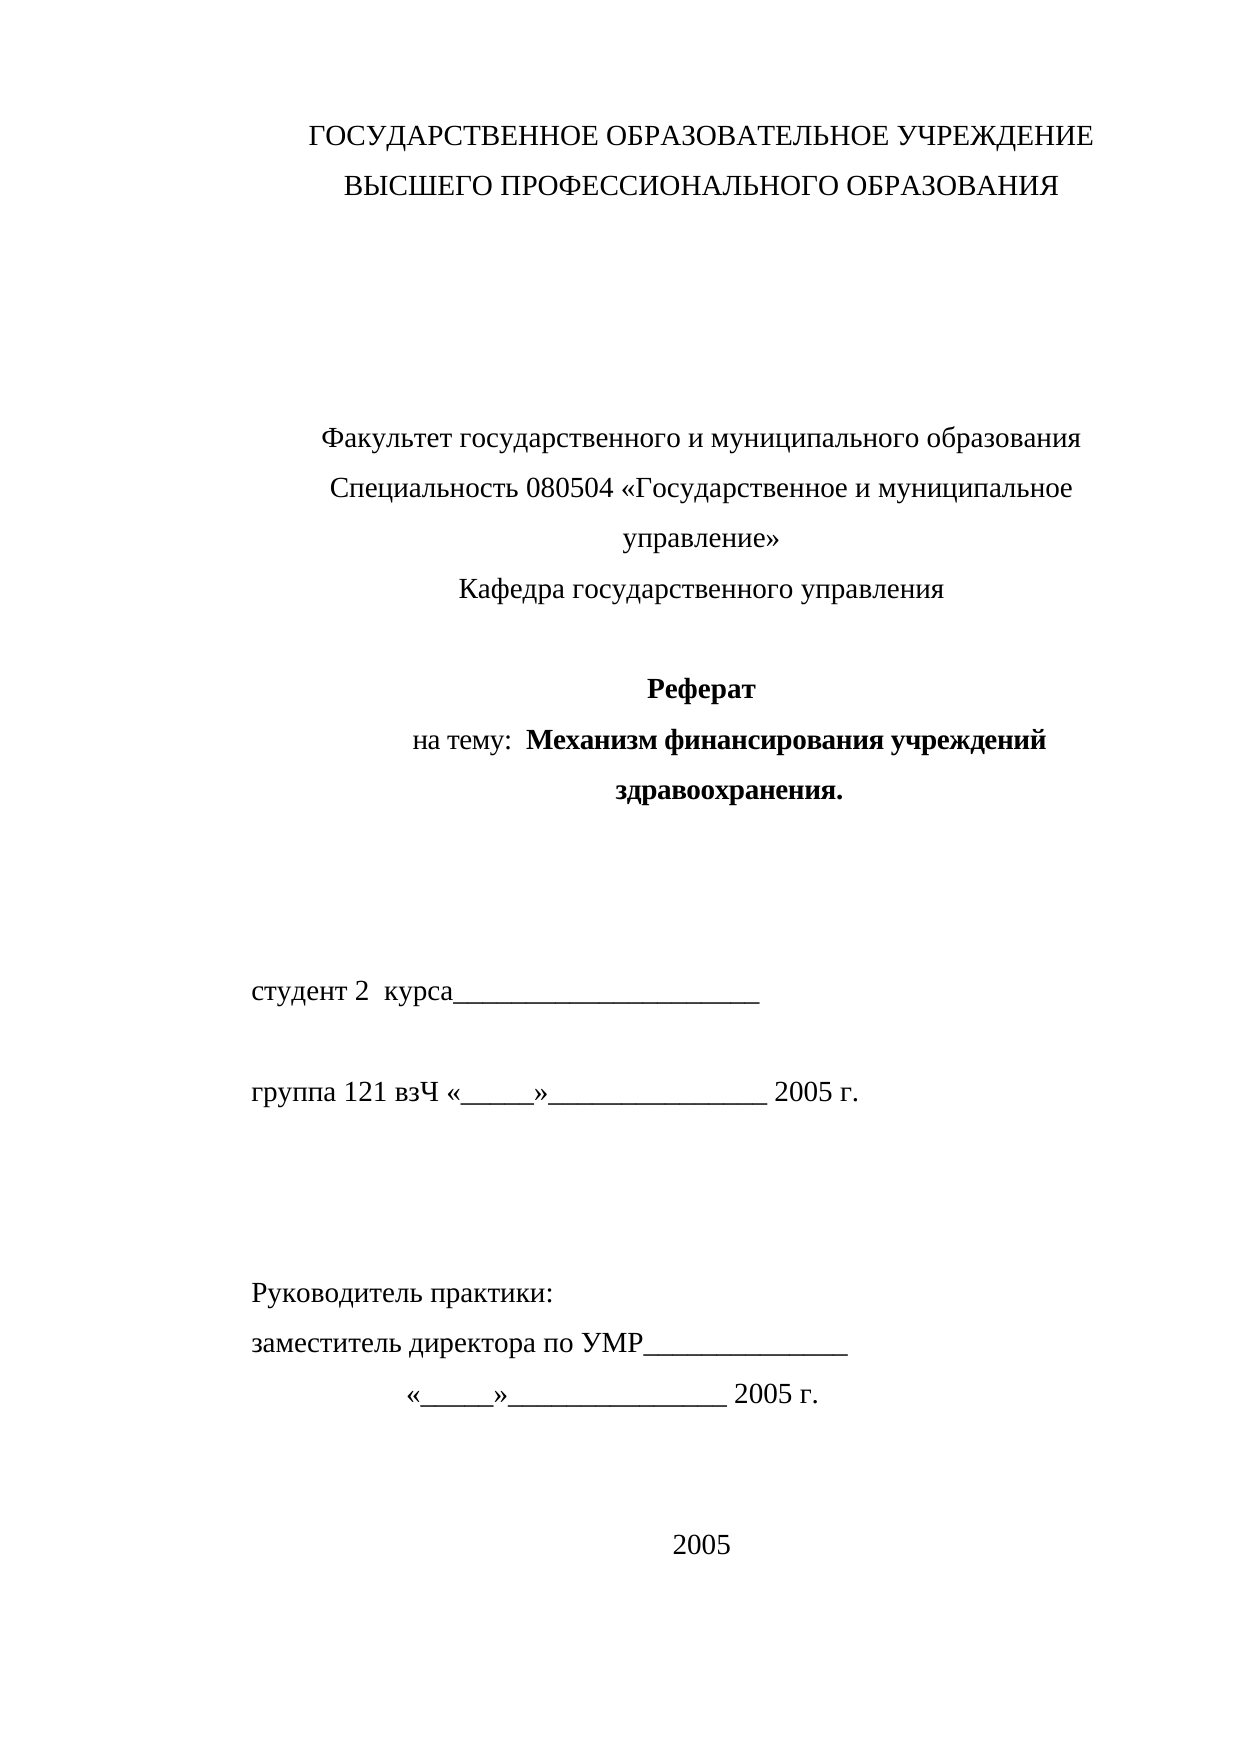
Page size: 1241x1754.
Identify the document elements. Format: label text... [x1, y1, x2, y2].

text Реферат [177, 672, 1152, 705]
text Руководитель практики: [177, 1275, 1152, 1309]
text управление» [177, 521, 1152, 554]
text ВЫСШЕГО ПРОФЕССИОНАЛЬНОГО ОБРАЗОВАНИЯ [177, 168, 1152, 202]
text ГОСУДАРСТВЕННОЕ ОБРАЗОВАТЕЛЬНОЕ УЧРЕЖДЕНИЕ [177, 118, 1152, 152]
text Специальность 080504 «Государственное и муниципальное [177, 470, 1152, 504]
text студент 2 курса_____________________ [177, 973, 1152, 1007]
text здравоохранения. [233, 772, 1152, 806]
text «_____»_______________ . [325, 1376, 1152, 1409]
text Кафедра государственного управления [177, 571, 1152, 604]
text заместитель директора по УМР______________ [177, 1326, 1152, 1359]
text 2005 [177, 1527, 1152, 1560]
text на тему: Механизм финансирования учреждений [233, 722, 1152, 755]
text Факультет государственного и муниципального образования [177, 420, 1152, 453]
text группа 121 взЧ «_____»_______________ . [177, 1074, 1152, 1108]
